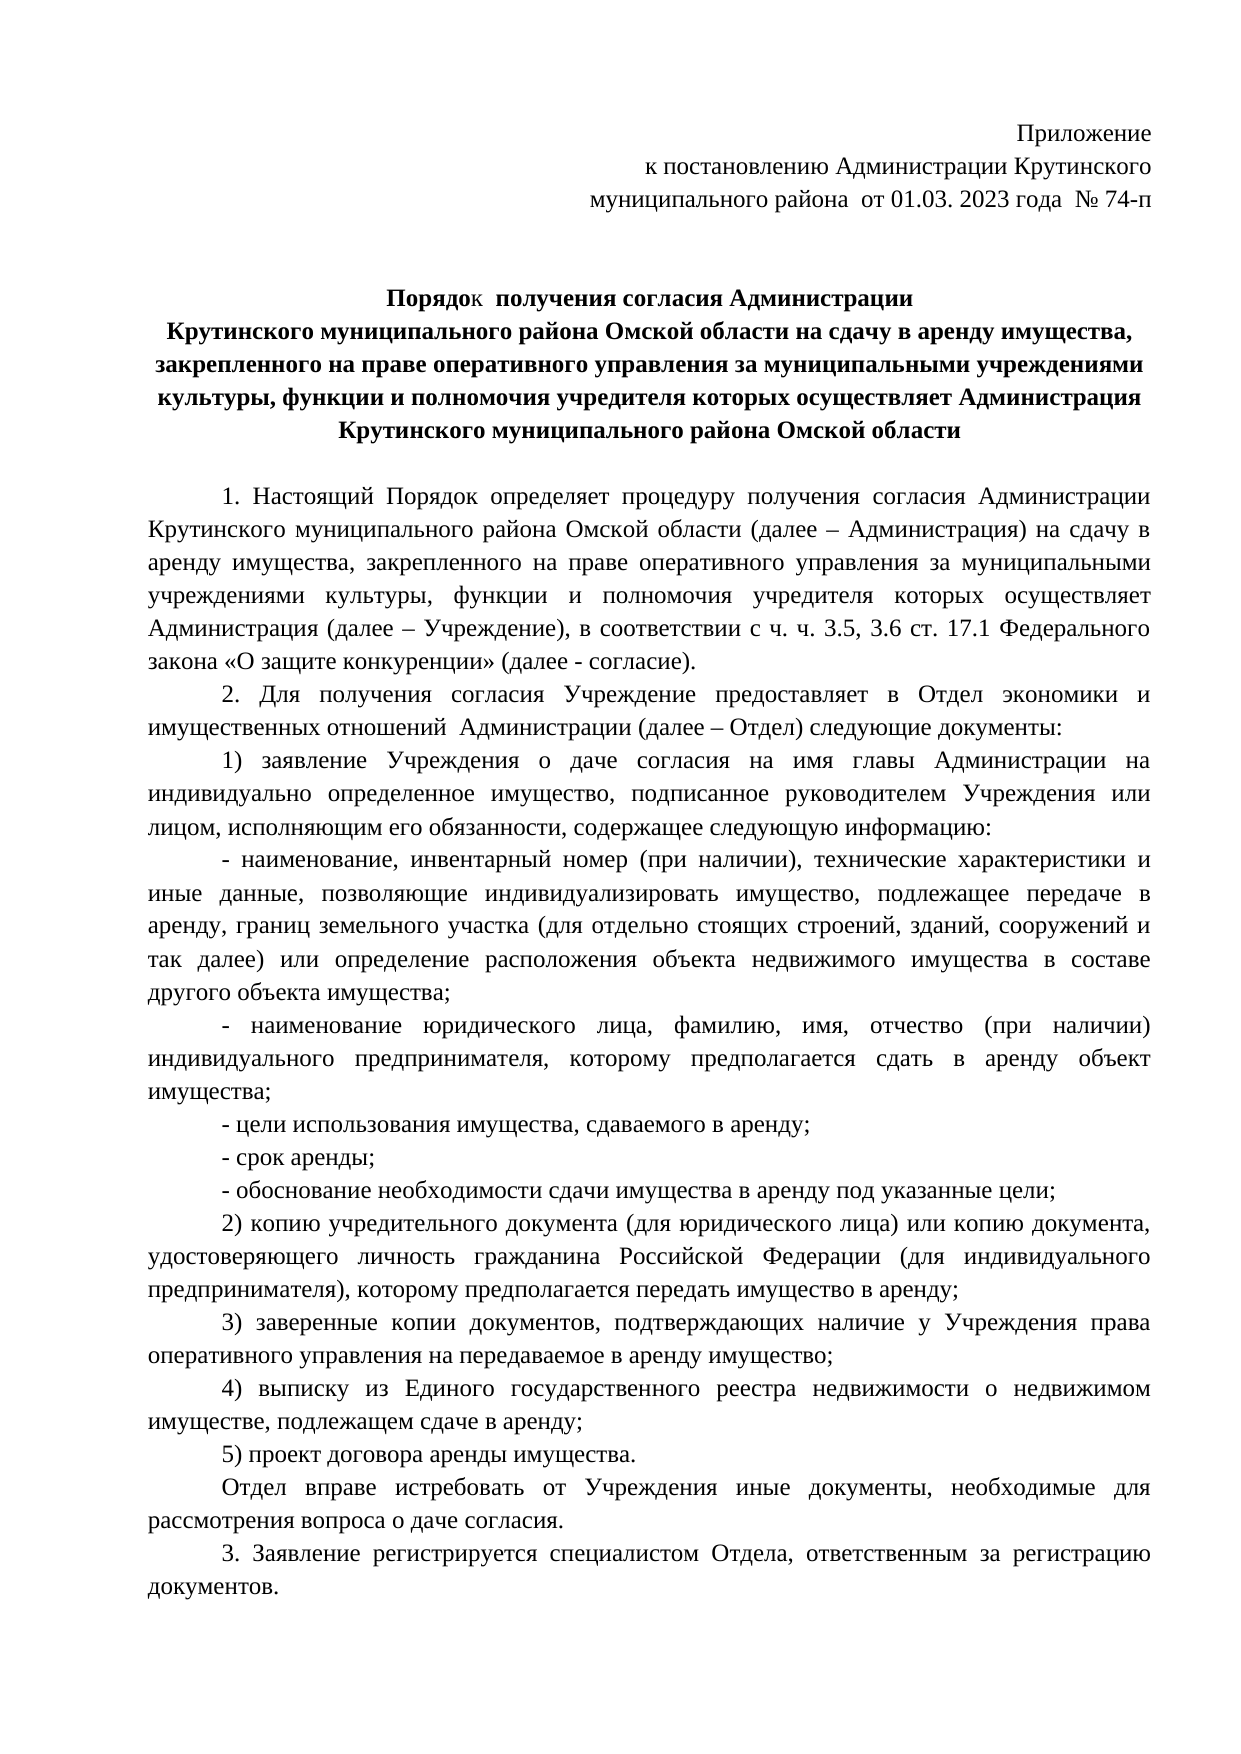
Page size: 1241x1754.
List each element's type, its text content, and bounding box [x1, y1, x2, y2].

text 2. Для получения согласия Учреждение предоставляет в Отдел экономики и имущественных отношений Администрации (далее – Отдел) следующие документы: [148, 679, 1152, 741]
text 3) заверенные копии документов, подтверждающих наличие у Учреждения права оперативного управления на передаваемое в аренду имущество; [148, 1307, 1152, 1369]
text 4) выписку из Единого государственного реестра недвижимости о недвижимом имуществе, подлежащем сдаче в аренду; [148, 1373, 1152, 1435]
text - наименование, инвентарный номер (при наличии), технические характеристики и иные данные, позволяющие индивидуализировать имущество, подлежащее передаче в аренду, границ земельного участка (для отдельно стоящих строений, зданий, сооружений и так далее) или определение расположения объекта недвижимого имущества в составе другого объекта имущества; [148, 844, 1152, 1005]
text - обоснование необходимости сдачи имущества в аренду под указанные цели; [148, 1175, 1152, 1203]
text - срок аренды; [148, 1142, 1152, 1171]
text Отдел вправе истребовать от Учреждения иные документы, необходимые для рассмотрения вопроса о даче согласия. [148, 1472, 1152, 1534]
text 2) копию учредительного документа (для юридического лица) или копию документа, удостоверяющего личность гражданина Российской Федерации (для индивидуального предпринимателя), которому предполагается передать имущество в аренду; [148, 1208, 1152, 1303]
text - цели использования имущества, сдаваемого в аренду; [148, 1109, 1152, 1137]
text 5) проект договора аренды имущества. [148, 1439, 1152, 1468]
text 1) заявление Учреждения о даче согласия на имя главы Администрации на индивидуально определенное имущество, подписанное руководителем Учреждения или лицом, исполняющим его обязанности, содержащее следующую информацию: [148, 746, 1152, 840]
text Порядок получения согласия Администрации [148, 283, 1152, 312]
text - наименование юридического лица, фамилию, имя, отчество (при наличии) индивидуального предпринимателя, которому предполагается сдать в аренду объект имущества; [148, 1010, 1152, 1104]
text 3. Заявление регистрируется специалистом Отдела, ответственным за регистрацию документов. [148, 1538, 1152, 1600]
text муниципального района от 01.03. 2023 года № 74-п [148, 184, 1152, 213]
text Крутинского муниципального района Омской области на сдачу в аренду имущества, закрепленного на праве оперативного управления за муниципальными учреждениями культуры, функции и полномочия учредителя которых осуществляет Администрация Крутинского муниципального района Омской области [148, 316, 1152, 444]
text к постановлению Администрации Крутинского [148, 151, 1152, 180]
text Приложение [148, 118, 1152, 147]
text 1. Настоящий Порядок определяет процедуру получения согласия Администрации Крутинского муниципального района Омской области (далее – Администрация) на сдачу в аренду имущества, закрепленного на праве оперативного управления за муниципальными учреждениями культуры, функции и полномочия учредителя которых осуществляет Администрация (далее – Учреждение), в соответствии с ч. ч. 3.5, 3.6 ст. 17.1 Федерального закона «О защите конкуренции» (далее - согласие). [148, 481, 1152, 675]
